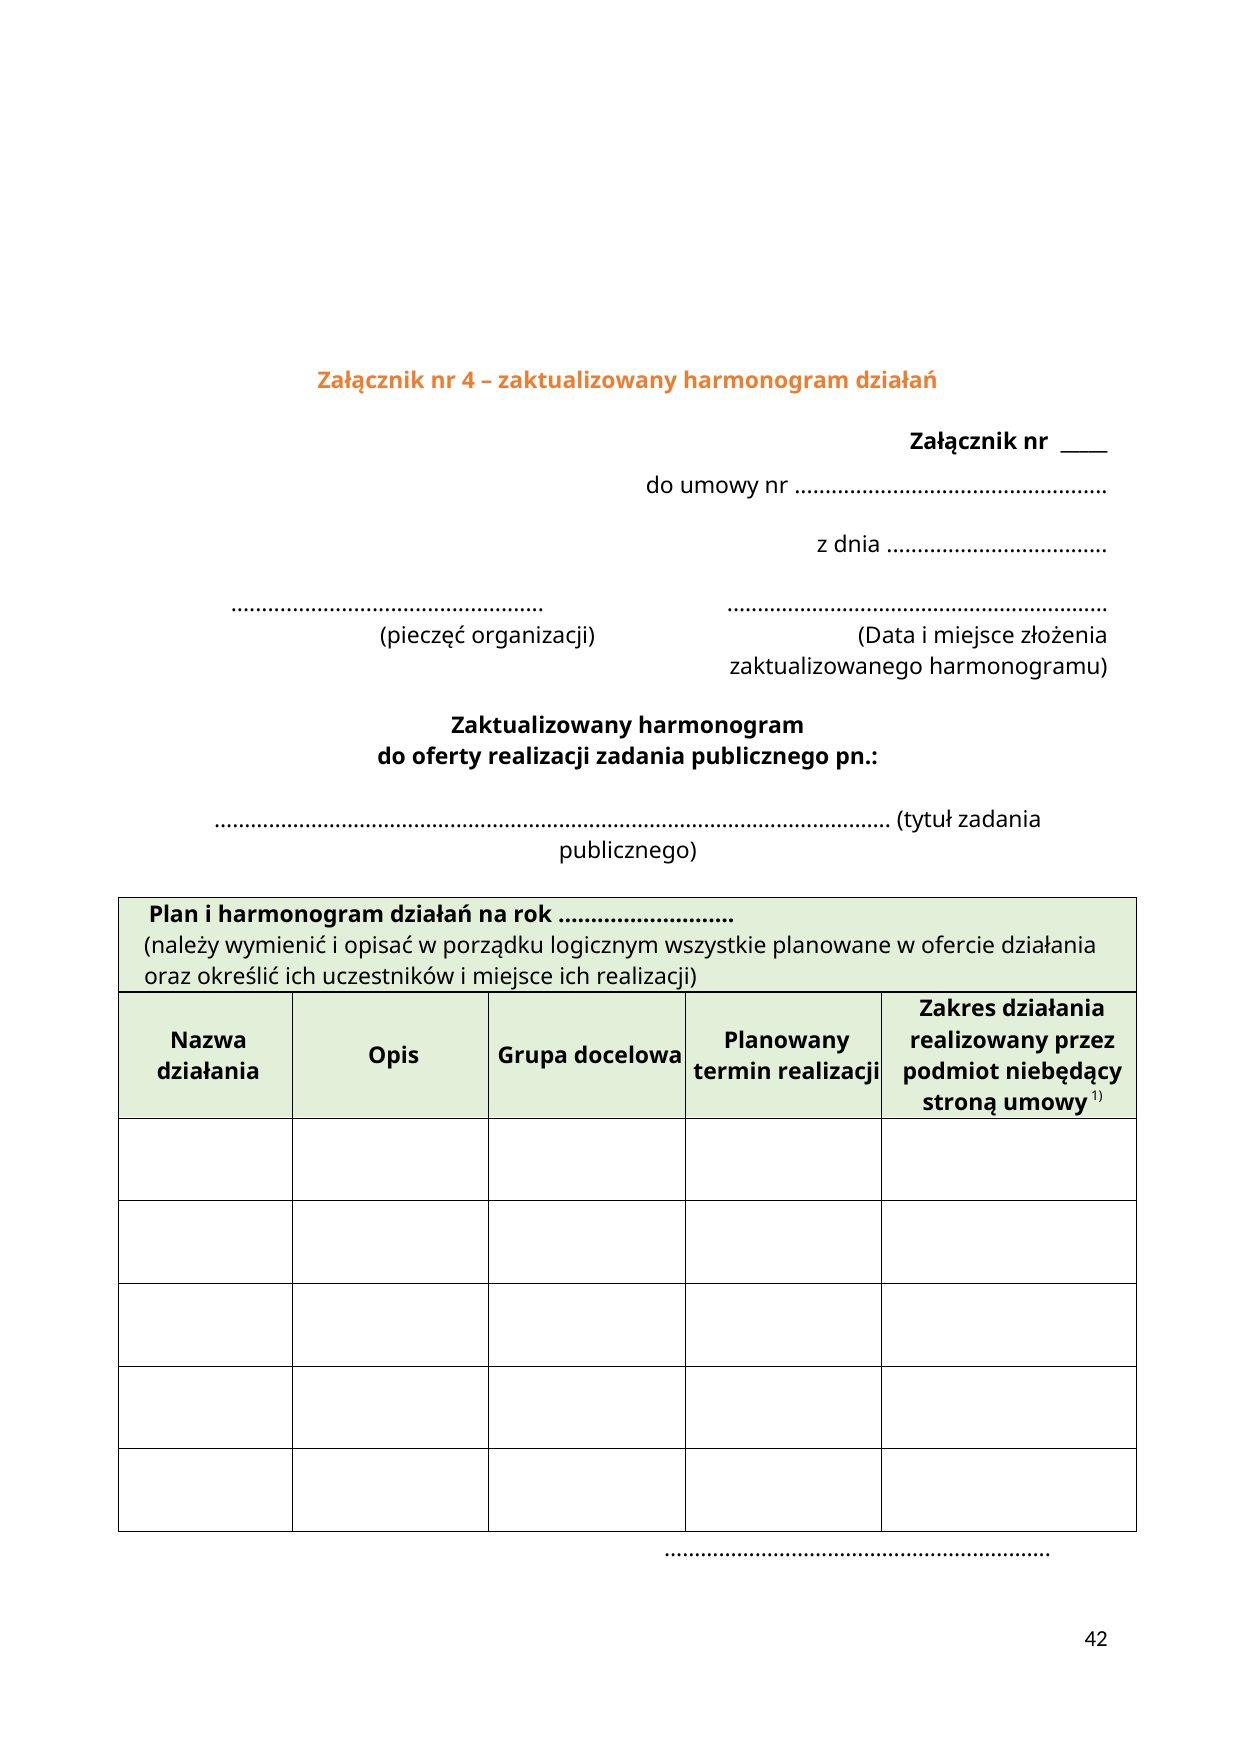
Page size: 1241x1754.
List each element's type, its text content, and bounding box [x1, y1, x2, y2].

text (pieczęć organizacji) (Data i miejsce złożenia zaktualizowanego harmonogramu) [148, 618, 1107, 681]
table_cell [882, 1201, 1136, 1283]
text ................................................... ..………………….………………………………… [148, 587, 1107, 618]
subtitle Załącznik nr 4 – zaktualizowany harmonogram działań [148, 364, 1107, 395]
table_cell [489, 1367, 685, 1448]
table_cell [293, 1284, 488, 1366]
table_cell [489, 1284, 685, 1366]
table_cell [686, 1284, 881, 1366]
table_cell [489, 1119, 685, 1200]
table_cell Grupa docelowa [489, 993, 685, 1117]
text Załącznik nr _____ [148, 425, 1107, 456]
table_cell [882, 1284, 1136, 1366]
table_cell [686, 1367, 881, 1448]
table_cell [686, 1449, 881, 1531]
table_cell [119, 1119, 292, 1200]
table_cell [686, 1119, 881, 1200]
table_cell [293, 1367, 488, 1448]
table_cell Nazwa działania [119, 993, 292, 1117]
table_header Plan i harmonogram działań na rok ………………..……. (należy wymienić i opisać w porządku logicznym wszystkie planowane w ofercie działania oraz określić ich uczestników i miejsce ich realizacji) [119, 898, 1136, 991]
table_cell [119, 1367, 292, 1448]
table_cell [686, 1201, 881, 1283]
text do umowy nr ................................................... [148, 468, 1107, 500]
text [664, 1532, 1107, 1563]
table_cell [119, 1201, 292, 1283]
text z dnia .................................... [148, 528, 1107, 559]
text …………………………………………………………………………………………………. (tytuł zadania publicznego) [148, 803, 1107, 865]
text do oferty realizacji zadania publicznego pn.: [148, 740, 1107, 772]
table_cell [119, 1449, 292, 1531]
table_cell [293, 1201, 488, 1283]
table_cell [882, 1119, 1136, 1200]
table_cell [119, 1284, 292, 1366]
table_cell Opis [293, 993, 488, 1117]
table_cell [293, 1119, 488, 1200]
table_cell [882, 1367, 1136, 1448]
table_cell Zakres działania realizowany przez podmiot niebędący stroną umowy 1) [882, 993, 1136, 1117]
table_cell [293, 1449, 488, 1531]
table_cell [489, 1201, 685, 1283]
table_cell [489, 1449, 685, 1531]
table_cell Planowany termin realizacji [686, 993, 881, 1117]
text Zaktualizowany harmonogram [148, 709, 1107, 740]
table_cell [882, 1449, 1136, 1531]
